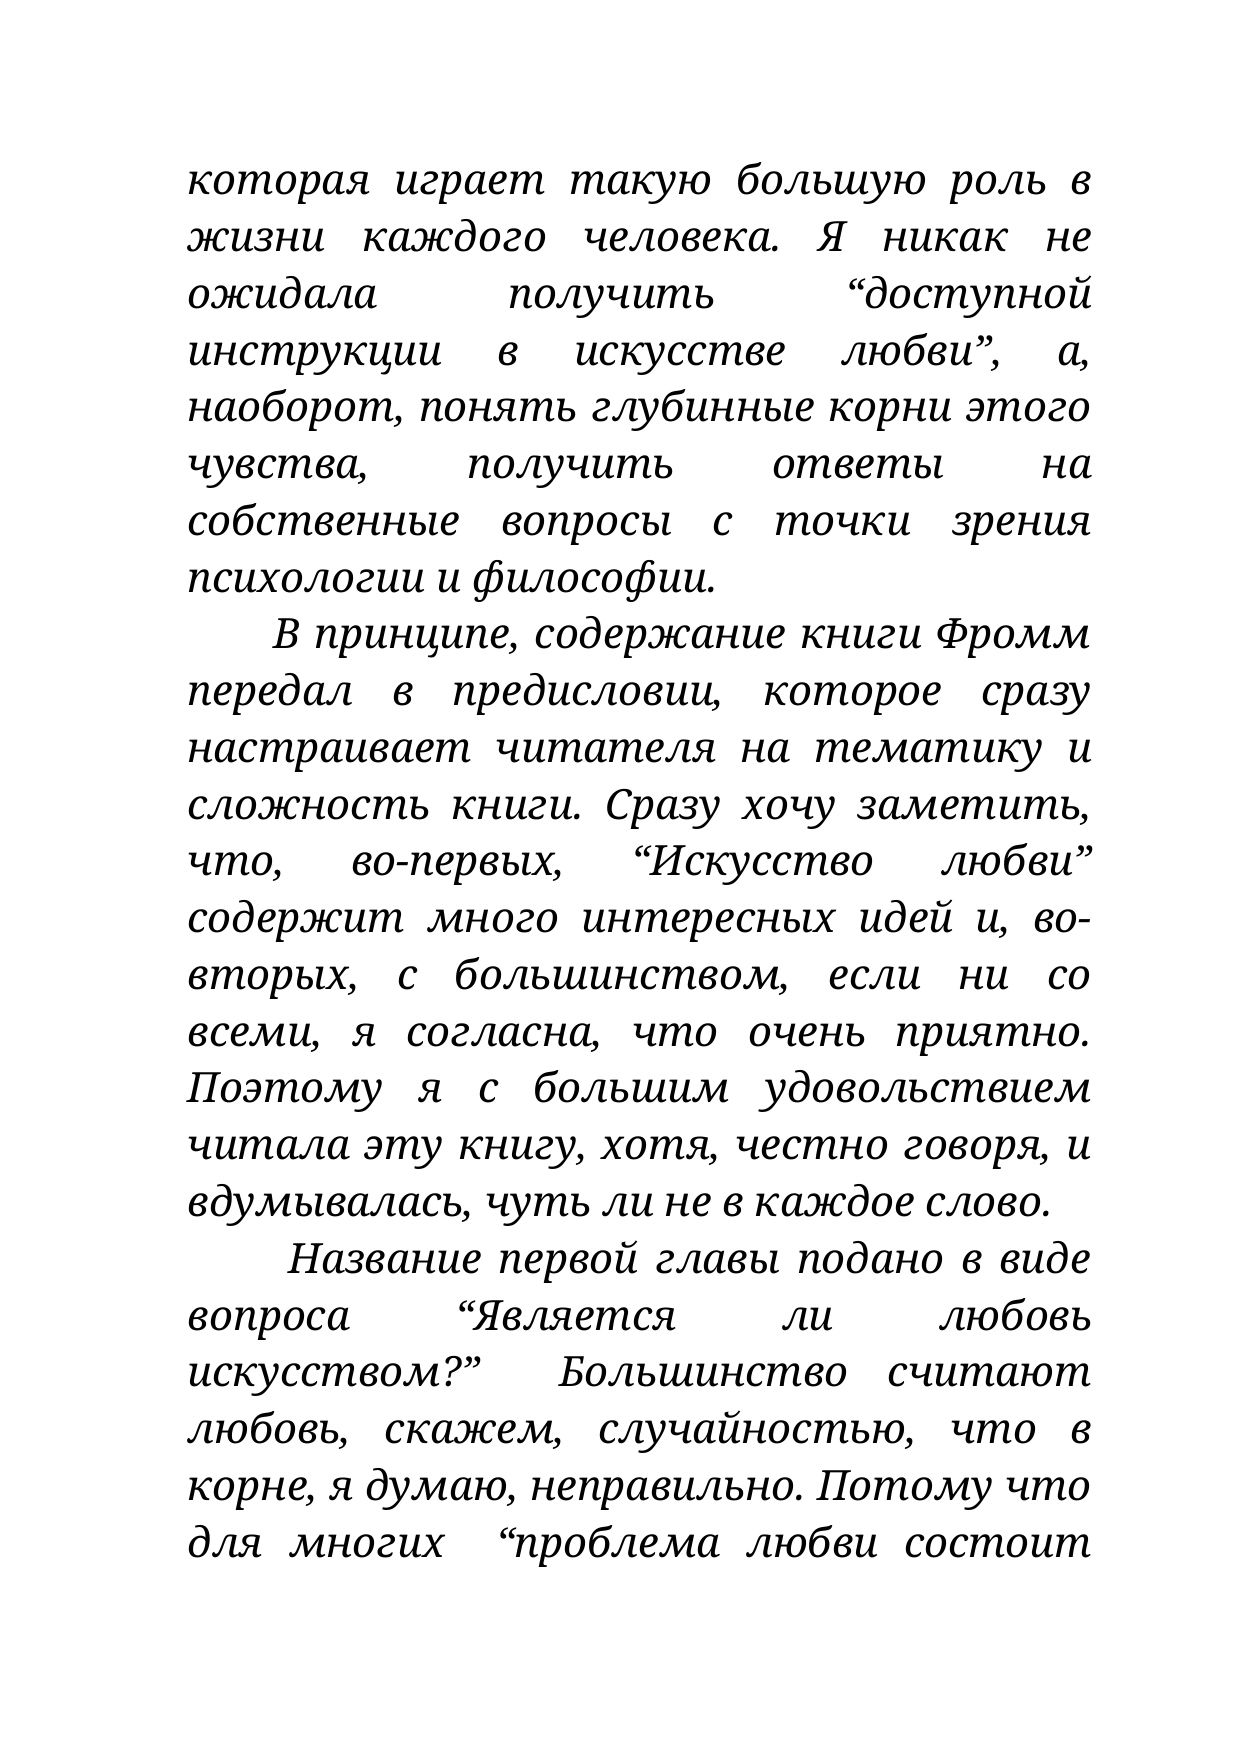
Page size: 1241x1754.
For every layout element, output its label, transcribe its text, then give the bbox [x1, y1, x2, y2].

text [187, 150, 1093, 604]
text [187, 1229, 1093, 1569]
text В принципе, содержание книги Фромм передал в предисловии, которое сразу настраивает читателя на тематику и сложность книги. Сразу хочу заметить, что, во-первых, “Искусство любви” содержит много интересных идей и, во-вторых, с большинством, если ни со всеми, я согласна, что очень приятно. Поэтому я с большим удовольствием читала эту книгу, хотя, честно говоря, и вдумывалась, чуть ли не в каждое слово. [187, 604, 1093, 1229]
